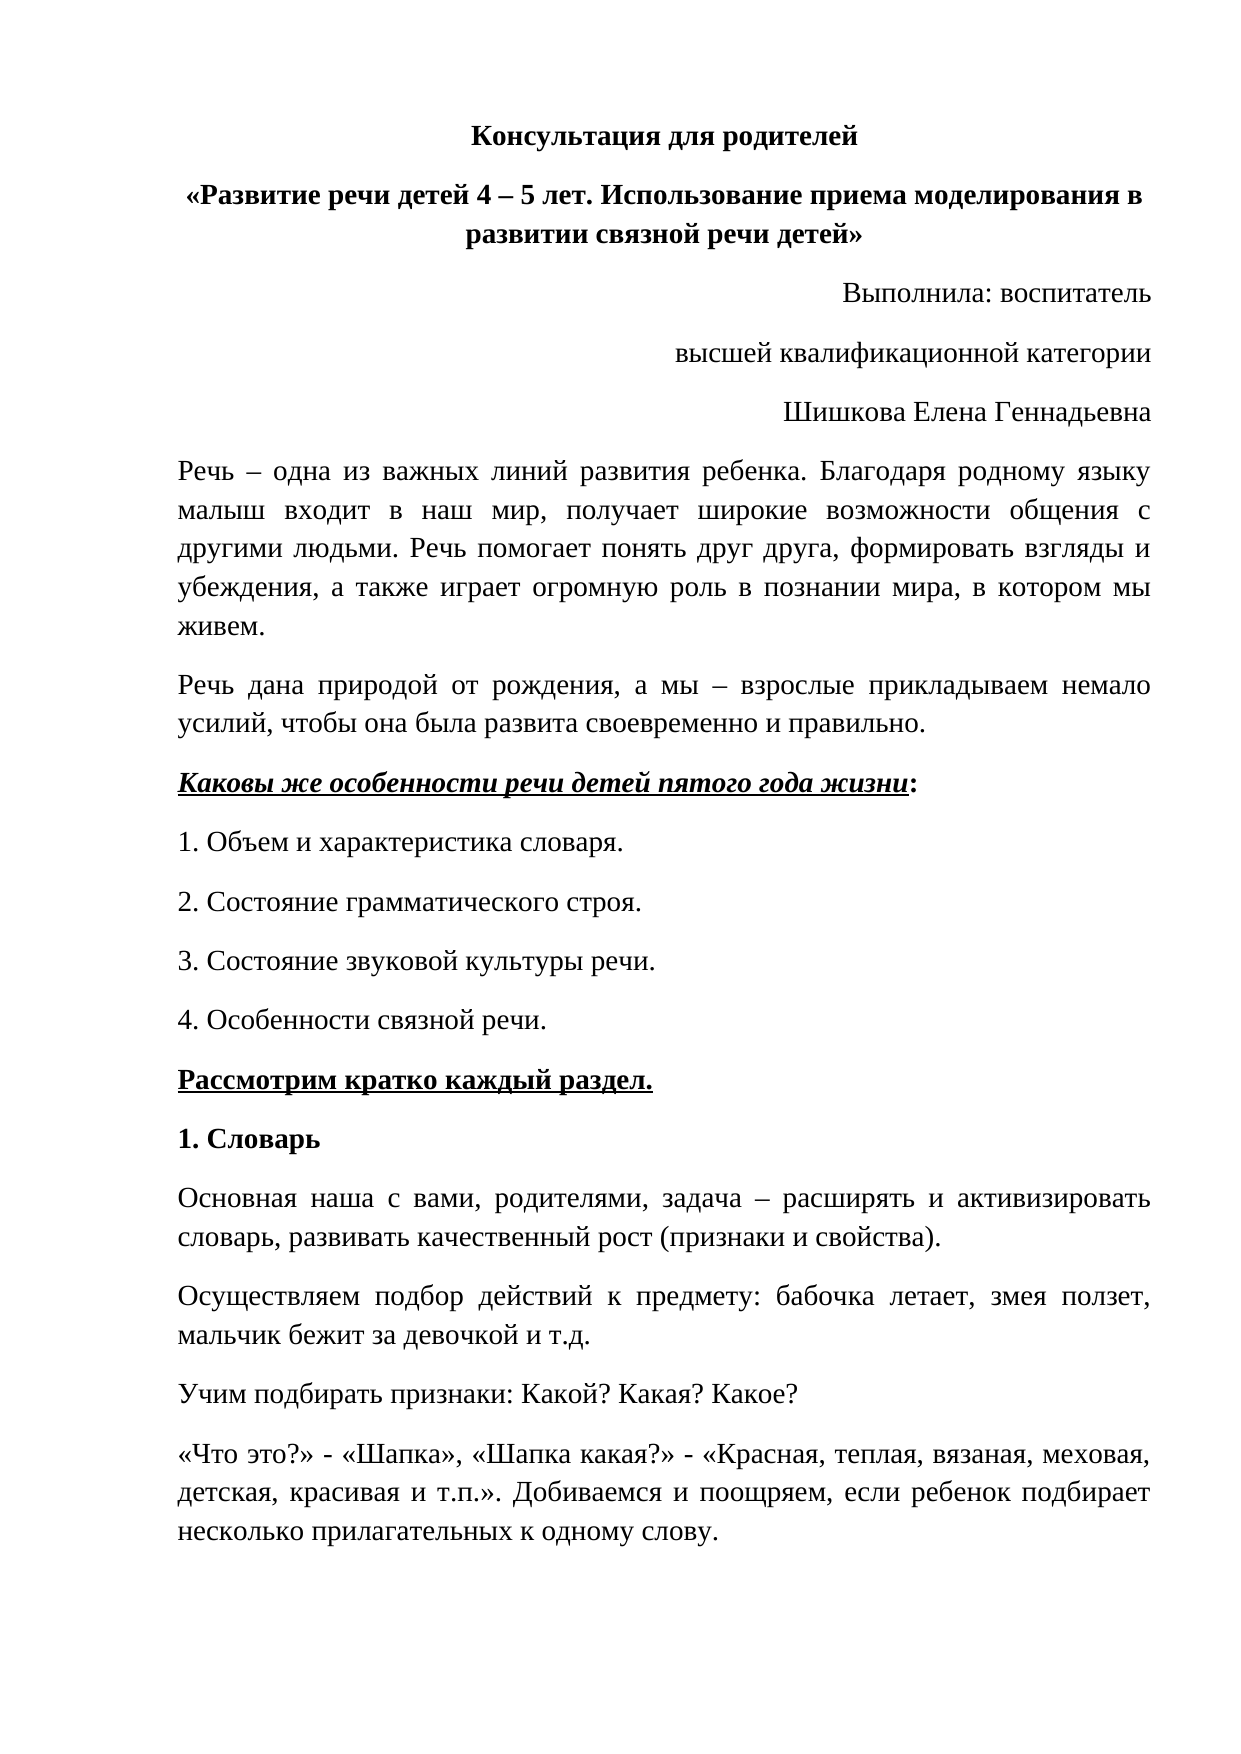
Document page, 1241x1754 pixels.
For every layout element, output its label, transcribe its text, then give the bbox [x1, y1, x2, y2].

text «Что это?» - «Шапка», «Шапка какая?» - «Красная, теплая, вязаная, меховая, детская, красивая и т.п.». Добиваемся и поощряем, если ребенок подбирает несколько прилагательных к одному слову. [177, 1436, 1152, 1546]
text Речь – одна из важных линий развития ребенка. Благодаря родному языку малыш входит в наш мир, получает широкие возможности общения с другими людьми. Речь помогает понять друг друга, формировать взгляды и убеждения, а также играет огромную роль в познании мира, в котором мы живем. [177, 453, 1152, 641]
text Учим подбирать признаки: Какой? Какая? Какое? [177, 1376, 1152, 1410]
text Шишкова Елена Геннадьевна [177, 394, 1152, 428]
text 1. Объем и характеристика словаря. [177, 824, 1152, 858]
text высшей квалификационной категории [177, 335, 1152, 368]
text 3. Состояние звуковой культуры речи. [177, 943, 1152, 977]
text Основная наша с вами, родителями, задача – расширять и активизировать словарь, развивать качественный рост (признаки и свойства). [177, 1181, 1152, 1253]
text Выполнила: воспитатель [177, 275, 1152, 309]
text 4. Особенности связной речи. [177, 1002, 1152, 1036]
text «Развитие речи детей 4 – 5 лет. Использование приема моделирования в развитии связной речи детей» [177, 177, 1152, 249]
text 1. Словарь [177, 1121, 1152, 1155]
text Рассмотрим кратко каждый раздел. [177, 1062, 1152, 1095]
text Речь дана природой от рождения, а мы – взрослые прикладываем немало усилий, чтобы она была развита своевременно и правильно. [177, 667, 1152, 739]
text Осуществляем подбор действий к предмету: бабочка летает, змея ползет, мальчик бежит за девочкой и т.д. [177, 1278, 1152, 1351]
text Консультация для родителей [177, 118, 1152, 152]
text Каковы же особенности речи детей пятого года жизни: [177, 765, 1152, 798]
text 2. Состояние грамматического строя. [177, 884, 1152, 917]
